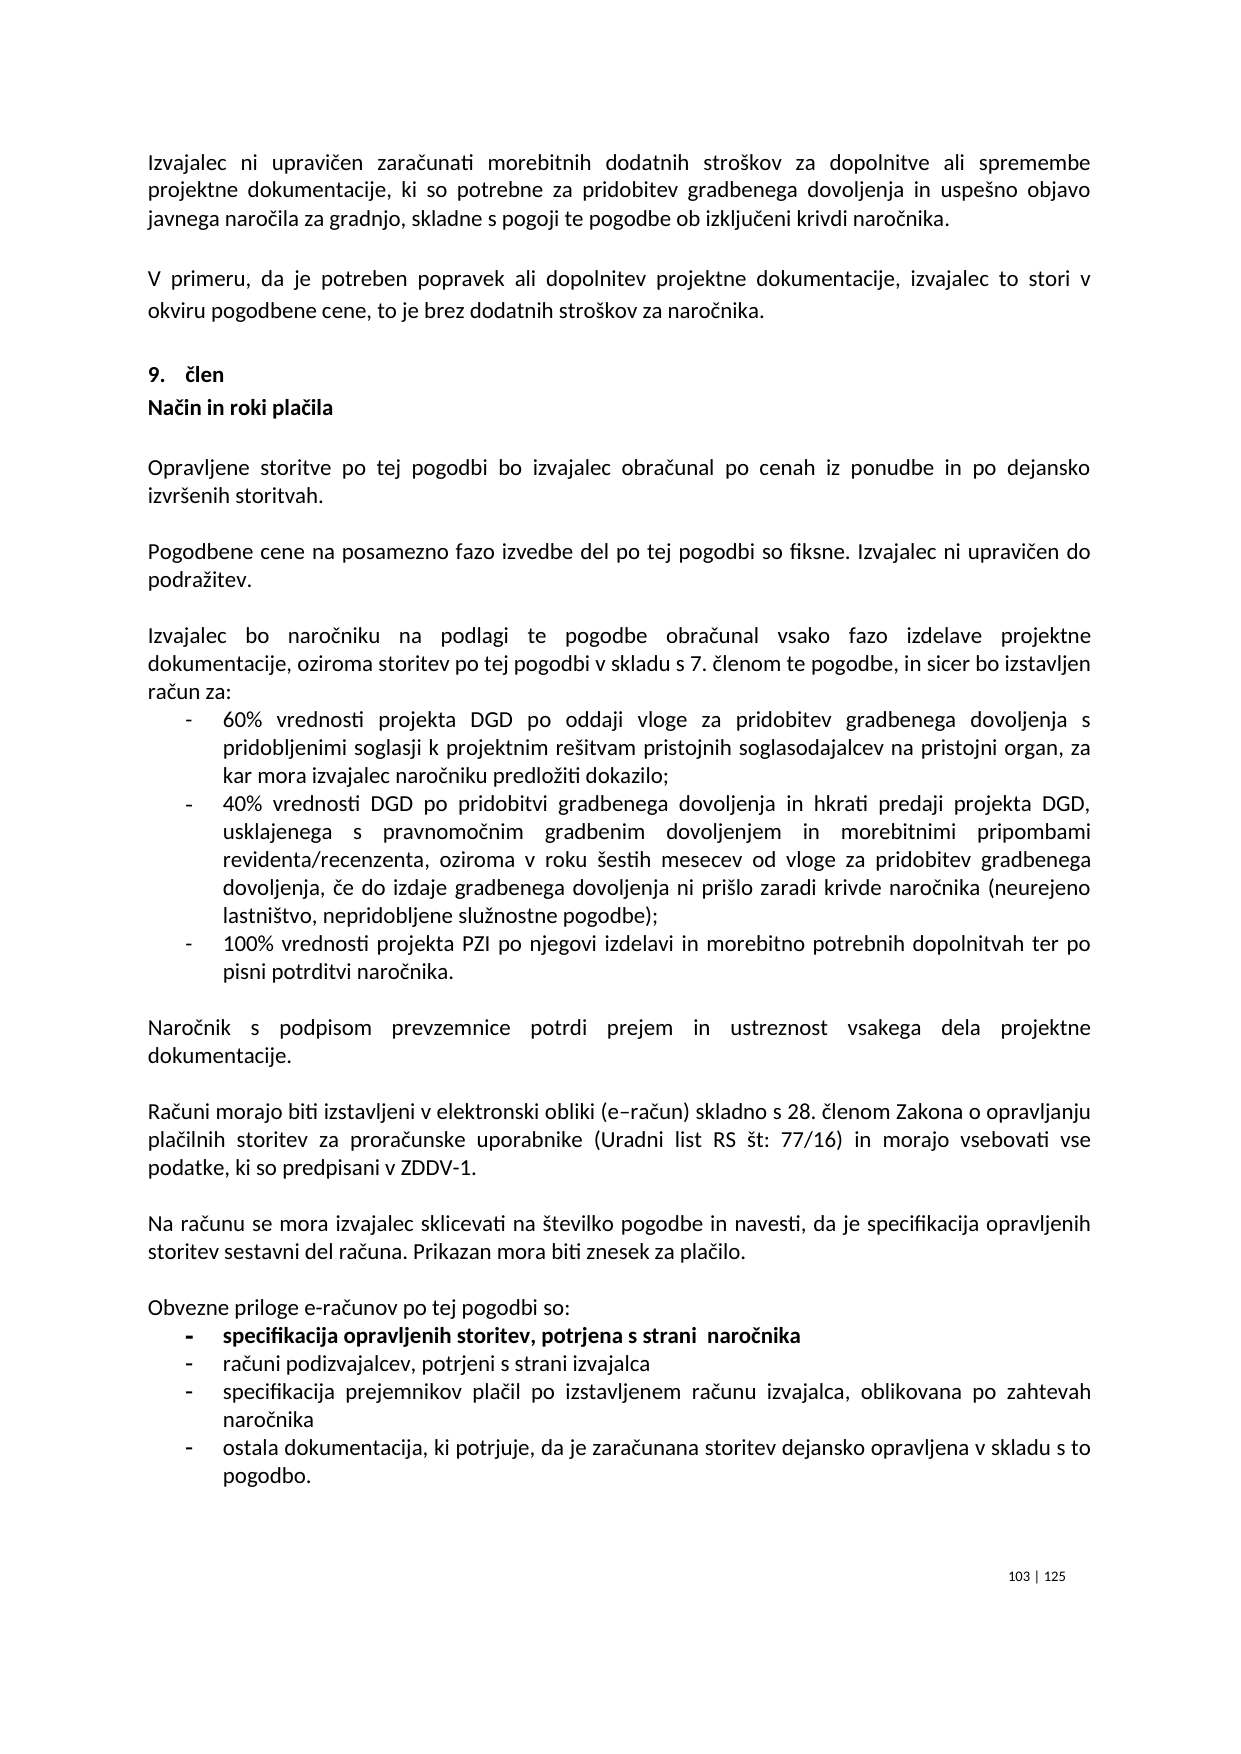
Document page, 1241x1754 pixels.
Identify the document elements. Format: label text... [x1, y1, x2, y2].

list 40% vrednosti DGD po pridobitvi gradbenega dovoljenja in hkrati predaji projekta DGD, usklajenega s pravnomočnim gradbenim dovoljenjem in morebitnimi pripombami revidenta/recenzenta, oziroma v roku šestih mesecev od vloge za pridobitev gradbenega dovoljenja, če do izdaje gradbenega dovoljenja ni prišlo zaradi krivde naročnika (neurejeno lastništvo, nepridobljene služnostne pogodbe); [185, 789, 1093, 929]
text Opravljene storitve po tej pogodbi bo izvajalec obračunal po cenah iz ponudbe in po dejansko izvršenih storitvah. [148, 453, 1093, 509]
text Obvezne priloge e-računov po tej pogodbi so: [148, 1293, 1093, 1321]
list specifikacija prejemnikov plačil po izstavljenem računu izvajalca, oblikovana po zahtevah naročnika [185, 1377, 1093, 1433]
list 60% vrednosti projekta DGD po oddaji vloge za pridobitev gradbenega dovoljenja s pridobljenimi soglasji k projektnim rešitvam pristojnih soglasodajalcev na pristojni organ, za kar mora izvajalec naročniku predložiti dokazilo; [185, 705, 1093, 789]
list člen [148, 360, 1093, 388]
text Računi morajo biti izstavljeni v elektronski obliki (e–račun) skladno s 28. členom Zakona o opravljanju plačilnih storitev za proračunske uporabnike (Uradni list RS št: 77/16) in morajo vsebovati vse podatke, ki so predpisani v ZDDV-1. [148, 1097, 1093, 1181]
list računi podizvajalcev, potrjeni s strani izvajalca [185, 1349, 1093, 1377]
text Pogodbene cene na posamezno fazo izvedbe del po tej pogodbi so fiksne. Izvajalec ni upravičen do podražitev. [148, 537, 1093, 593]
text Na računu se mora izvajalec sklicevati na številko pogodbe in navesti, da je specifikacija opravljenih storitev sestavni del računa. Prikazan mora biti znesek za plačilo. [148, 1209, 1093, 1265]
list ostala dokumentacija, ki potrjuje, da je zaračunana storitev dejansko opravljena v skladu s to pogodbo. [185, 1433, 1093, 1489]
text Izvajalec bo naročniku na podlagi te pogodbe obračunal vsako fazo izdelave projektne dokumentacije, oziroma storitev po tej pogodbi v skladu s 7. členom te pogodbe, in sicer bo izstavljen račun za: [148, 621, 1093, 705]
list 100% vrednosti projekta PZI po njegovi izdelavi in morebitno potrebnih dopolnitvah ter po pisni potrditvi naročnika. [185, 929, 1093, 985]
text V primeru, da je potreben popravek ali dopolnitev projektne dokumentacije, izvajalec to stori v okviru pogodbene cene, to je brez dodatnih stroškov za naročnika. [148, 264, 1093, 324]
text Naročnik s podpisom prevzemnice potrdi prejem in ustreznost vsakega dela projektne dokumentacije. [148, 1013, 1093, 1069]
text Izvajalec ni upravičen zaračunati morebitnih dodatnih stroškov za dopolnitve ali spremembe projektne dokumentacije, ki so potrebne za pridobitev gradbenega dovoljenja in uspešno objavo javnega naročila za gradnjo, skladne s pogoji te pogodbe ob izključeni krivdi naročnika. [148, 148, 1093, 232]
text Način in roki plačila [148, 393, 1093, 421]
list specifikacija opravljenih storitev, potrjena s strani naročnika [185, 1321, 1093, 1349]
